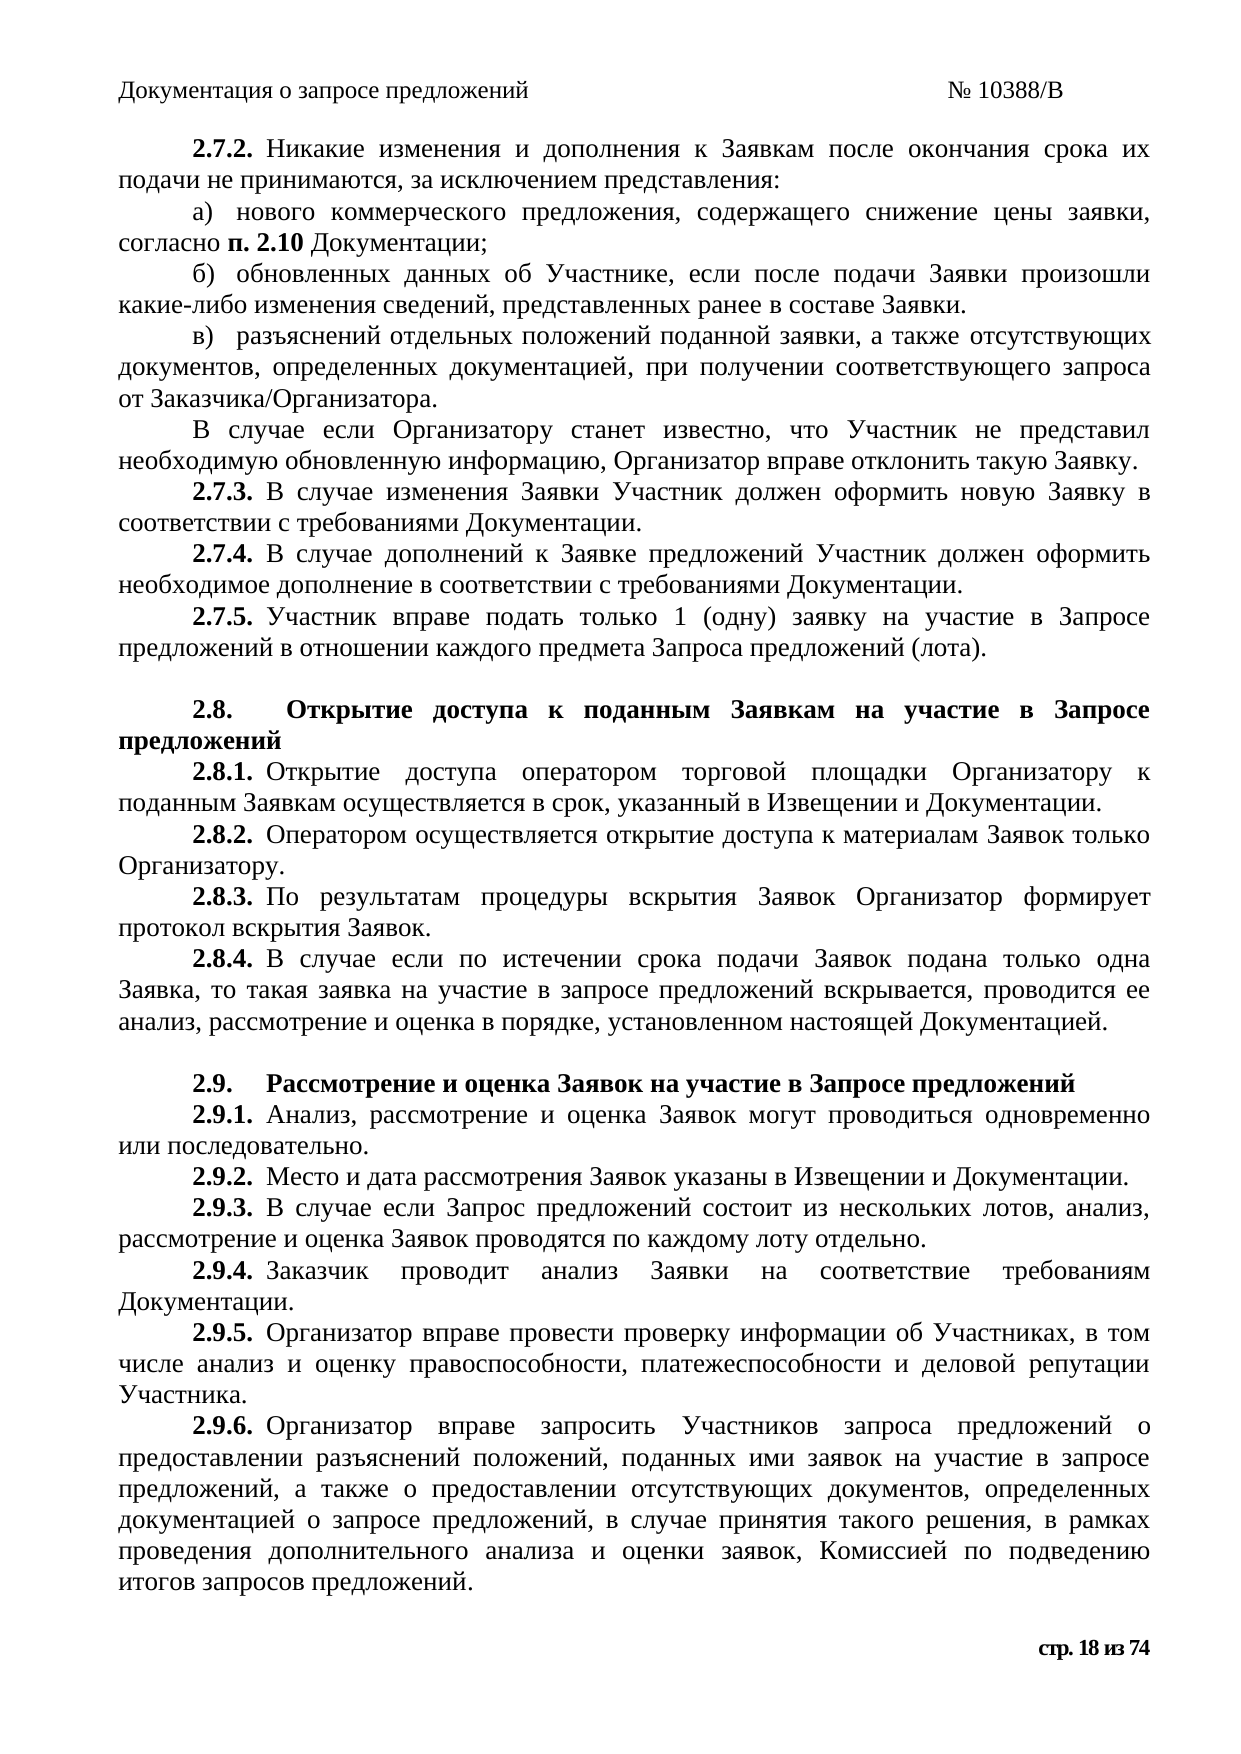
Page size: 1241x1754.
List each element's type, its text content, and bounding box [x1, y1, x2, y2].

list В случае если по истечении срока подачи Заявок подана только одна Заявка, то такая заявка на участие в запросе предложений вскрывается, проводится ее анализ, рассмотрение и оценка в порядке, установленном настоящей Документацией. [118, 942, 1152, 1036]
list нового коммерческого предложения, содержащего снижение цены заявки, согласно п. 2.10 Документации; [118, 195, 1152, 257]
list разъяснений отдельных положений поданной заявки, а также отсутствующих документов, определенных документацией, при получении соответствующего запроса от Заказчика/Организатора. [118, 319, 1152, 413]
list Оператором осуществляется открытие доступа к материалам Заявок только Организатору. [118, 818, 1152, 880]
list В случае дополнений к Заявке предложений Участник должен оформить необходимое дополнение в соответствии с требованиями Документации. [118, 537, 1152, 600]
list Анализ, рассмотрение и оценка Заявок могут проводиться одновременно или последовательно. [118, 1098, 1152, 1160]
list Место и дата рассмотрения Заявок указаны в Извещении и Документации. [118, 1160, 1152, 1191]
list обновленных данных об Участнике, если после подачи Заявки произошли какие-либо изменения сведений, представленных ранее в составе Заявки. [118, 257, 1152, 319]
list Никакие изменения и дополнения к Заявкам после окончания срока их подачи не принимаются, за исключением представления: [118, 132, 1152, 195]
subtitle Открытие доступа к поданным Заявкам на участие в Запросе предложений [118, 693, 1152, 755]
subtitle Рассмотрение и оценка Заявок на участие в Запросе предложений [118, 1067, 1152, 1098]
text В случае если Организатору станет известно, что Участник не представил необходимую обновленную информацию, Организатор вправе отклонить такую Заявку. [118, 413, 1152, 475]
list В случае если Запрос предложений состоит из нескольких лотов, анализ, рассмотрение и оценка Заявок проводятся по каждому лоту отдельно. [118, 1191, 1152, 1254]
list Открытие доступа оператором торговой площадки Организатору к поданным Заявкам осуществляется в срок, указанный в Извещении и Документации. [118, 755, 1152, 818]
list В случае изменения Заявки Участник должен оформить новую Заявку в соответствии с требованиями Документации. [118, 475, 1152, 537]
list Организатор вправе провести проверку информации об Участниках, в том числе анализ и оценку правоспособности, платежеспособности и деловой репутации Участника. [118, 1316, 1152, 1409]
list Участник вправе подать только 1 (одну) заявку на участие в Запросе предложений в отношении каждого предмета Запроса предложений (лота). [118, 600, 1152, 662]
list Организатор вправе запросить Участников запроса предложений о предоставлении разъяснений положений, поданных ими заявок на участие в запросе предложений, а также о предоставлении отсутствующих документов, определенных документацией о запросе предложений, в случае принятия такого решения, в рамках проведения дополнительного анализа и оценки заявок, Комиссией по подведению итогов запросов предложений. [118, 1409, 1152, 1596]
list По результатам процедуры вскрытия Заявок Организатор формирует протокол вскрытия Заявок. [118, 880, 1152, 942]
list Заказчик проводит анализ Заявки на соответствие требованиям Документации. [118, 1254, 1152, 1316]
